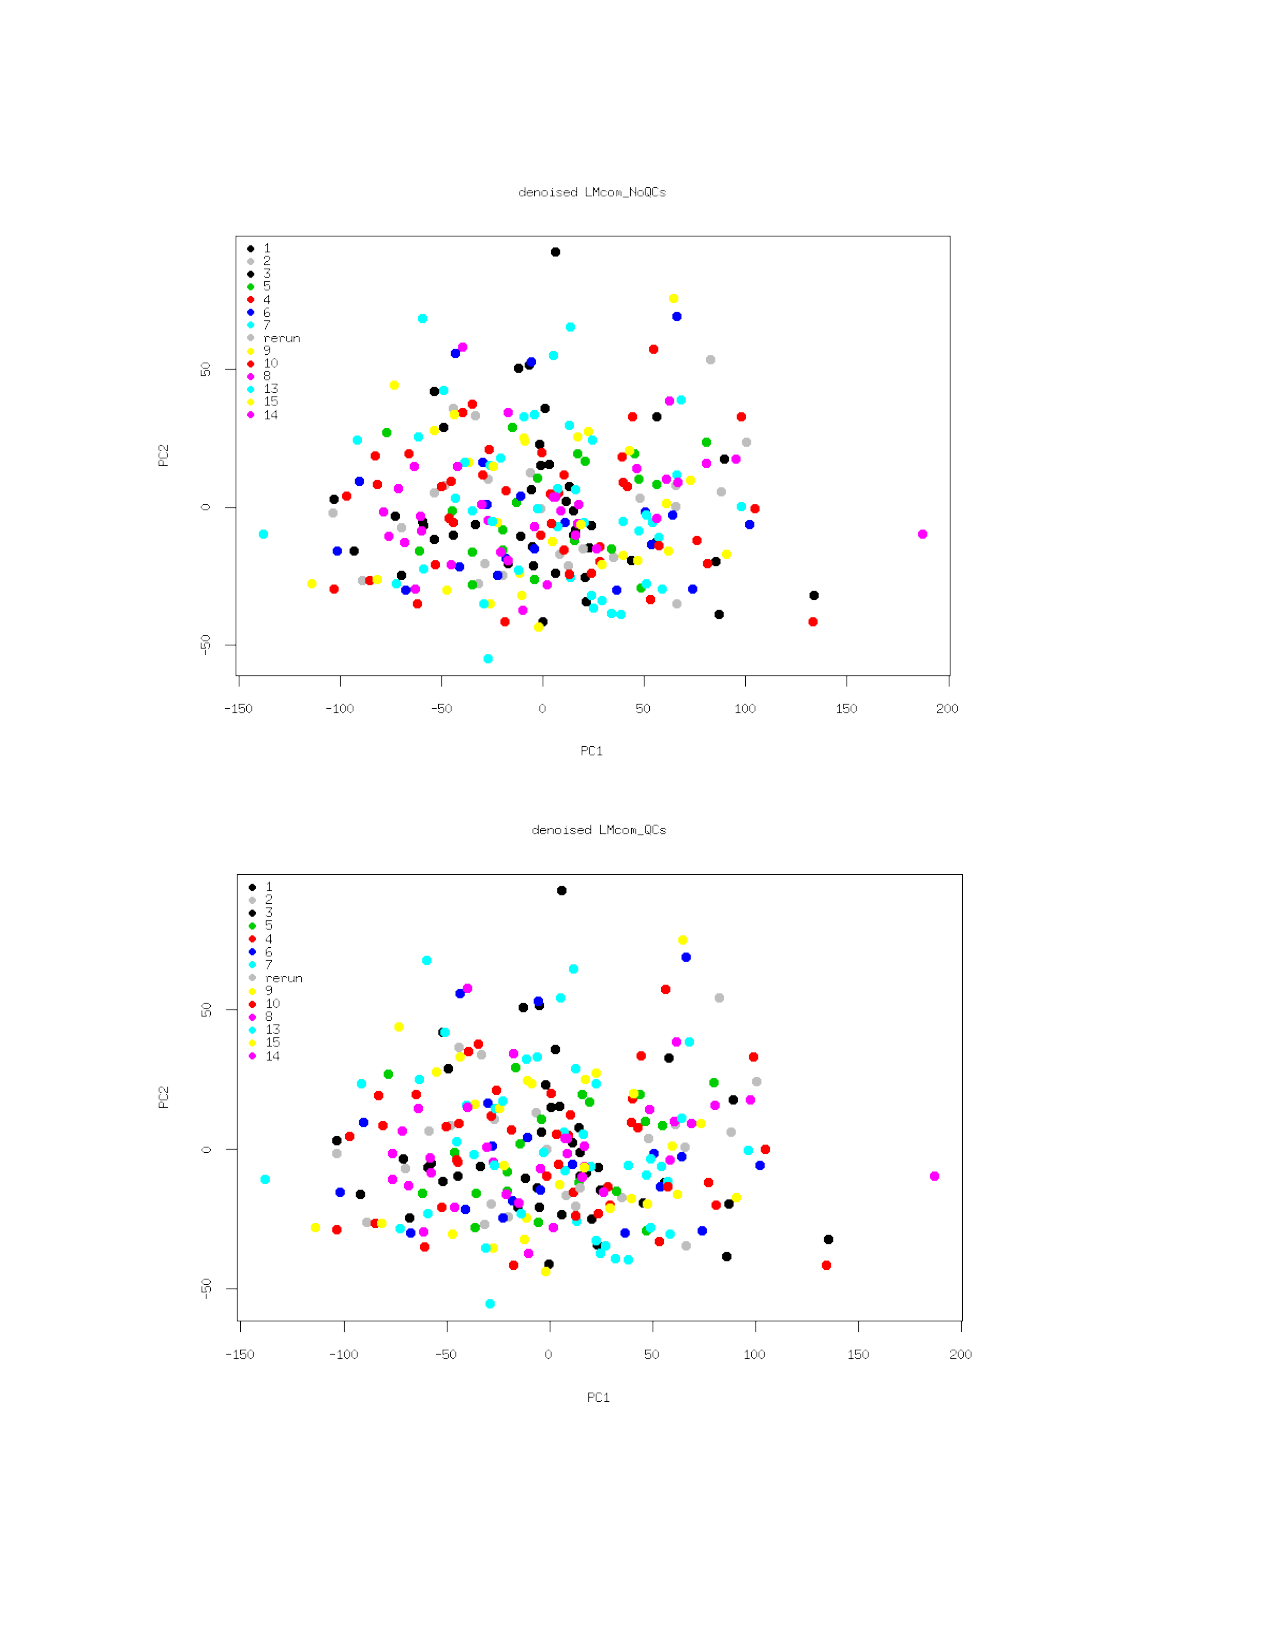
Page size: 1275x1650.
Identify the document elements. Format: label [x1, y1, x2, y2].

picture [150, 150, 994, 783]
picture [150, 787, 1007, 1430]
